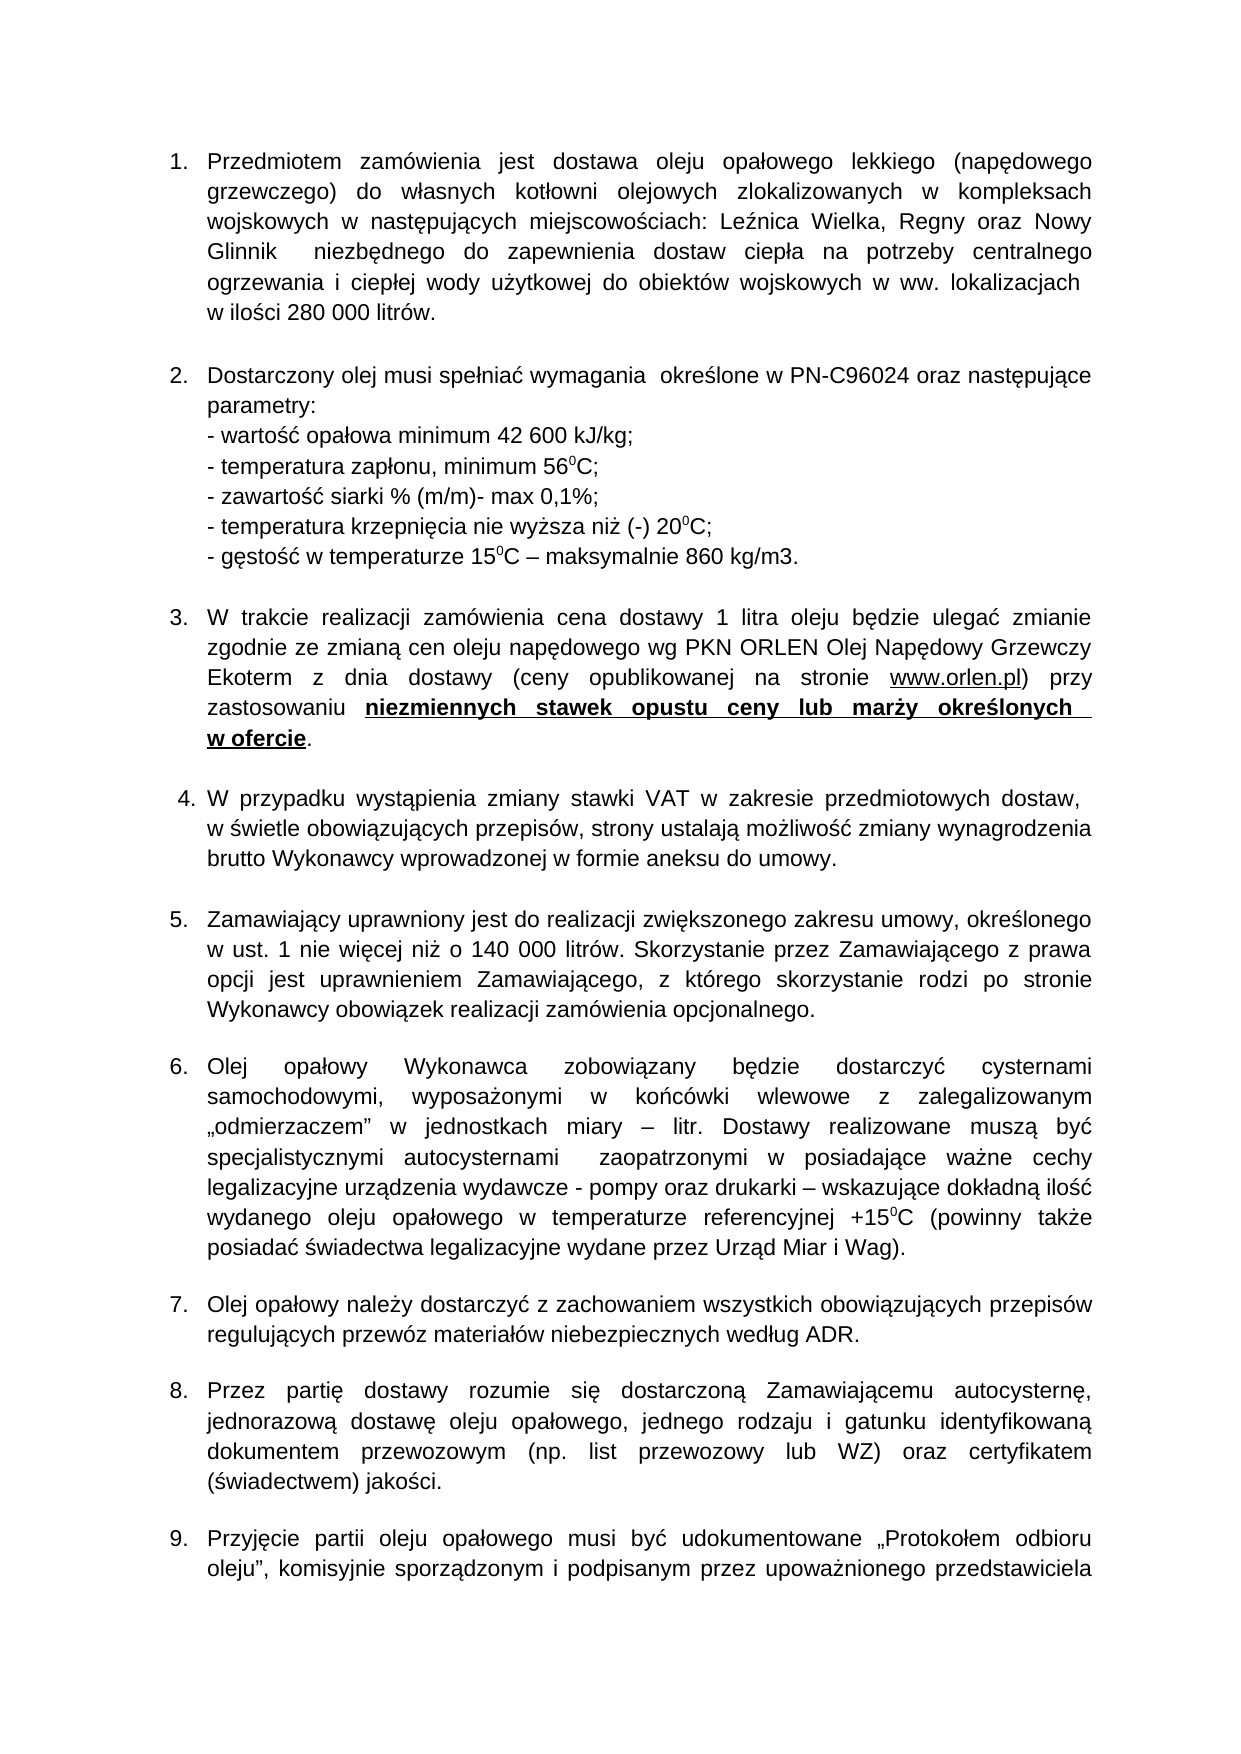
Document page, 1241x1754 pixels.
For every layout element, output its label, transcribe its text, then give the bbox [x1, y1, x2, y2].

list W przypadku wystąpienia zmiany stawki VAT w zakresie przedmiotowych dostaw, w świetle obowiązujących przepisów, strony ustalają możliwość zmiany wynagrodzenia brutto Wykonawcy wprowadzonej w formie aneksu do umowy. [177, 785, 1092, 872]
list Olej opałowy należy dostarczyć z zachowaniem wszystkich obowiązujących przepisów regulujących przewóz materiałów niebezpiecznych według ADR. [169, 1291, 1092, 1347]
list W trakcie realizacji zamówienia cena dostawy 1 litra oleju będzie ulegać zmianie zgodnie ze zmianą cen oleju napędowego wg PKN ORLEN Olej Napędowy Grzewczy Ekoterm z dnia dostawy (ceny opublikowanej na stronie www.orlen.pl) przy zastosowaniu niezmiennych stawek opustu ceny lub marży określonych w ofercie. [169, 604, 1092, 751]
list - gęstość w temperaturze 150C – maksymalnie 860 kg/m3. [207, 543, 1092, 569]
list Zamawiający uprawniony jest do realizacji zwiększonego zakresu umowy, określonego w ust. 1 nie więcej niż o 140 000 litrów. Skorzystanie przez Zamawiającego z prawa opcji jest uprawnieniem Zamawiającego, z którego skorzystanie rodzi po stronie Wykonawcy obowiązek realizacji zamówienia opcjonalnego. [169, 906, 1092, 1023]
list Przedmiotem zamówienia jest dostawa oleju opałowego lekkiego (napędowego grzewczego) do własnych kotłowni olejowych zlokalizowanych w kompleksach wojskowych w następujących miejscowościach: Leźnica Wielka, Regny oraz Nowy Glinnik niezbędnego do zapewnienia dostaw ciepła na potrzeby centralnego ogrzewania i ciepłej wody użytkowej do obiektów wojskowych w ww. lokalizacjach w ilości 280 000 litrów. [169, 148, 1092, 325]
list Przez partię dostawy rozumie się dostarczoną Zamawiającemu autocysternę, jednorazową dostawę oleju opałowego, jednego rodzaju i gatunku identyfikowaną dokumentem przewozowym (np. list przewozowy lub WZ) oraz certyfikatem (świadectwem) jakości. [169, 1377, 1092, 1494]
list - wartość opałowa minimum 42 600 kJ/kg; [207, 422, 1092, 449]
list - temperatura zapłonu, minimum 560C; [207, 453, 1092, 479]
list - zawartość siarki % (m/m)- max 0,1%; [207, 483, 1092, 509]
list - temperatura krzepnięcia nie wyższa niż (-) 200C; [207, 513, 1092, 539]
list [169, 1525, 1092, 1581]
list Dostarczony olej musi spełniać wymagania określone w PN-C96024 oraz następujące parametry: [169, 362, 1092, 418]
list Olej opałowy Wykonawca zobowiązany będzie dostarczyć cysternami samochodowymi, wyposażonymi w końcówki wlewowe z zalegalizowanym „odmierzaczem” w jednostkach miary – litr. Dostawy realizowane muszą być specjalistycznymi autocysternami zaopatrzonymi w posiadające ważne cechy legalizacyjne urządzenia wydawcze - pompy oraz drukarki – wskazujące dokładną ilość wydanego oleju opałowego w temperaturze referencyjnej +150C (powinny także posiadać świadectwa legalizacyjne wydane przez Urząd Miar i Wag). [169, 1053, 1092, 1261]
